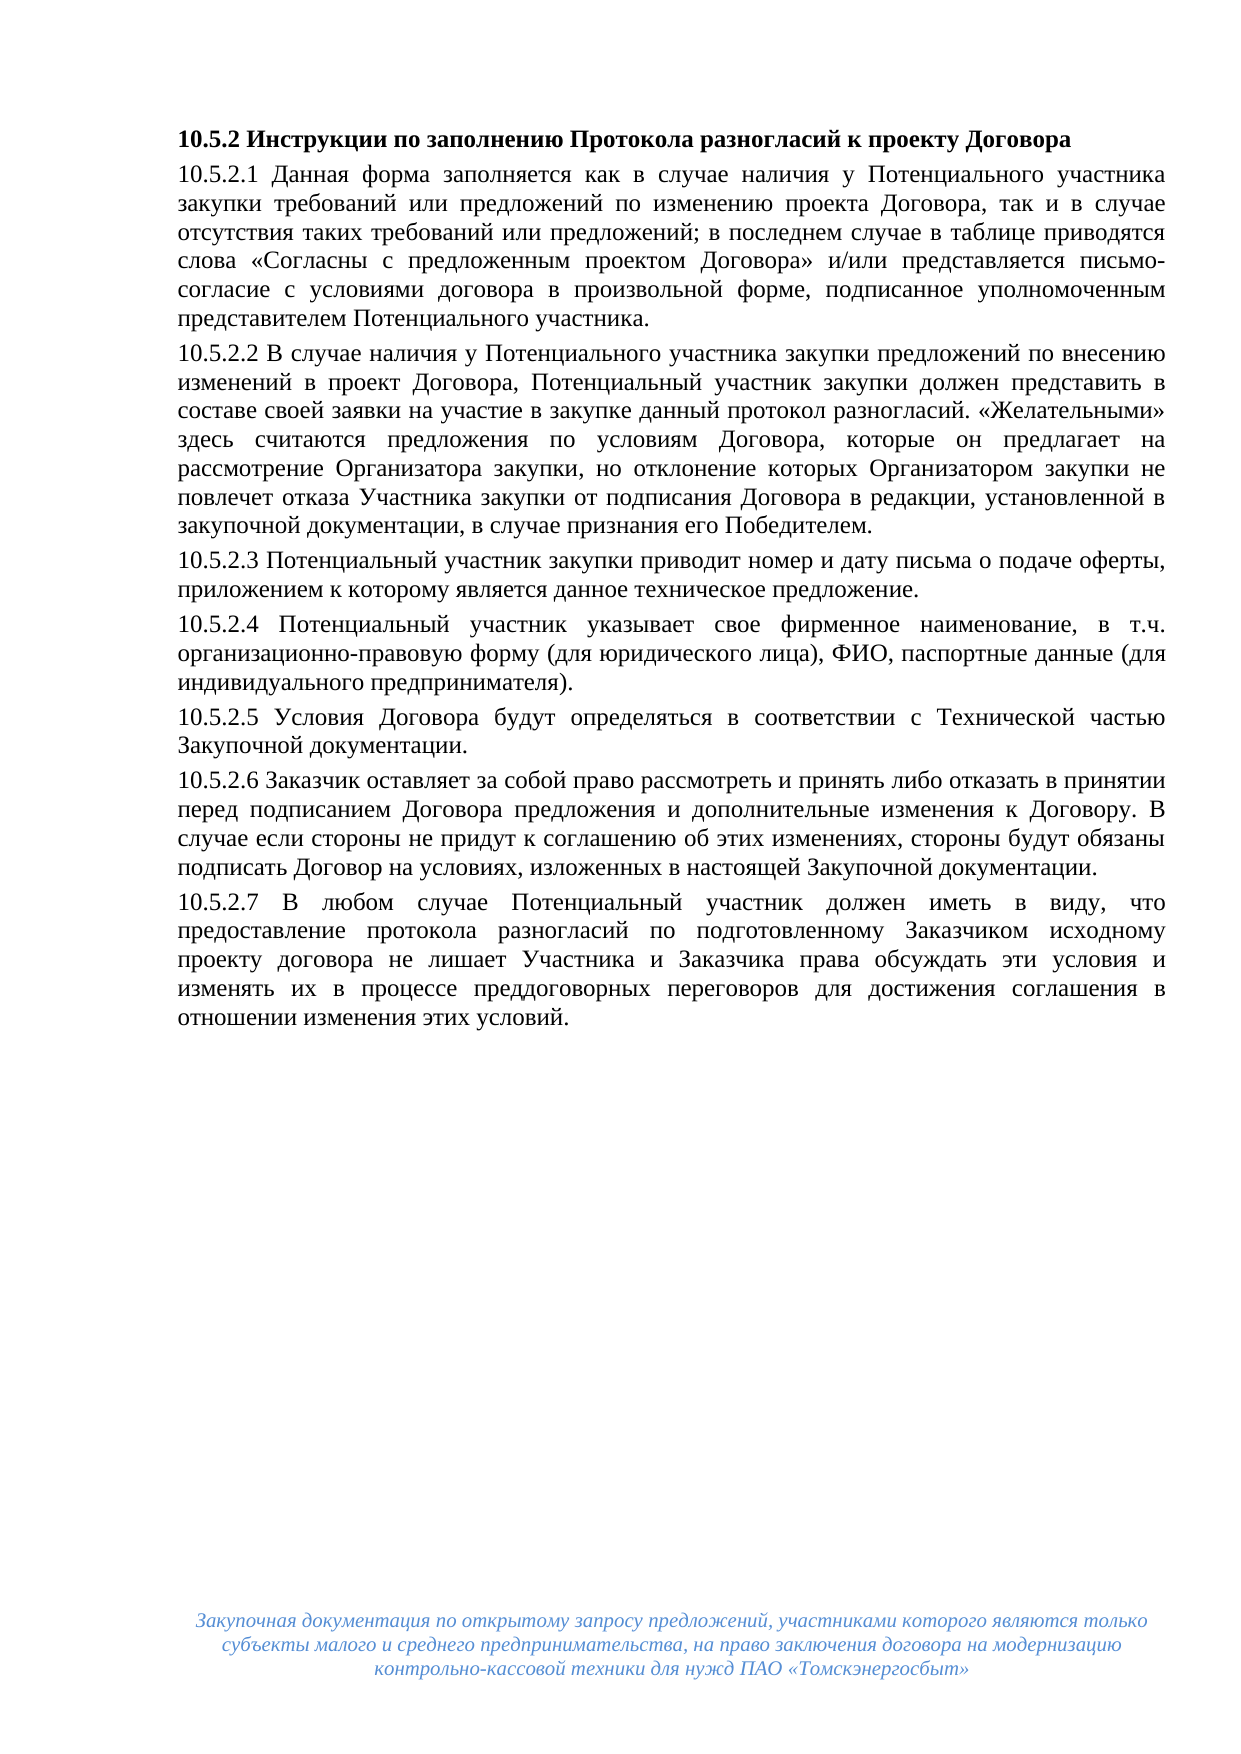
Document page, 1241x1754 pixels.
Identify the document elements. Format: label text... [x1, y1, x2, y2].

text 10.5.2.2 В случае наличия у Потенциального участника закупки предложений по внесению изменений в проект Договора, Потенциальный участник закупки должен представить в составе своей заявки на участие в закупке данный протокол разногласий. «Желательными» здесь считаются предложения по условиям Договора, которые он предлагает на рассмотрение Организатора закупки, но отклонение которых Организатором закупки не повлечет отказа Участника закупки от подписания Договора в редакции, установленной в закупочной документации, в случае признания его Победителем. [177, 338, 1167, 539]
text 10.5.2.5 Условия Договора будут определяться в соответствии с Технической частью Закупочной документации. [177, 702, 1167, 759]
text 10.5.2 Инструкции по заполнению Протокола разногласий к проекту Договора [177, 124, 1167, 153]
text 10.5.2.7 В любом случае Потенциальный участник должен иметь в виду, что предоставление протокола разногласий по подготовленному Заказчиком исходному проекту договора не лишает Участника и Заказчика права обсуждать эти условия и изменять их в процессе преддоговорных переговоров для достижения соглашения в отношении изменения этих условий. [177, 887, 1167, 1031]
text 10.5.2.6 Заказчик оставляет за собой право рассмотреть и принять либо отказать в принятии перед подписанием Договора предложения и дополнительные изменения к Договору. В случае если стороны не придут к соглашению об этих изменениях, стороны будут обязаны подписать Договор на условиях, изложенных в настоящей Закупочной документации. [177, 766, 1167, 881]
text 10.5.2.4 Потенциальный участник указывает свое фирменное наименование, в т.ч. организационно-правовую форму (для юридического лица), ФИО, паспортные данные (для индивидуального предпринимателя). [177, 609, 1167, 696]
text 10.5.2.1 Данная форма заполняется как в случае наличия у Потенциального участника закупки требований или предложений по изменению проекта Договора, так и в случае отсутствия таких требований или предложений; в последнем случае в таблице приводятся слова «Согласны с предложенным проектом Договора» и/или представляется письмо-согласие с условиями договора в произвольной форме, подписанное уполномоченным представителем Потенциального участника. [177, 159, 1167, 332]
text 10.5.2.3 Потенциальный участник закупки приводит номер и дату письма о подаче оферты, приложением к которому является данное техническое предложение. [177, 546, 1167, 603]
